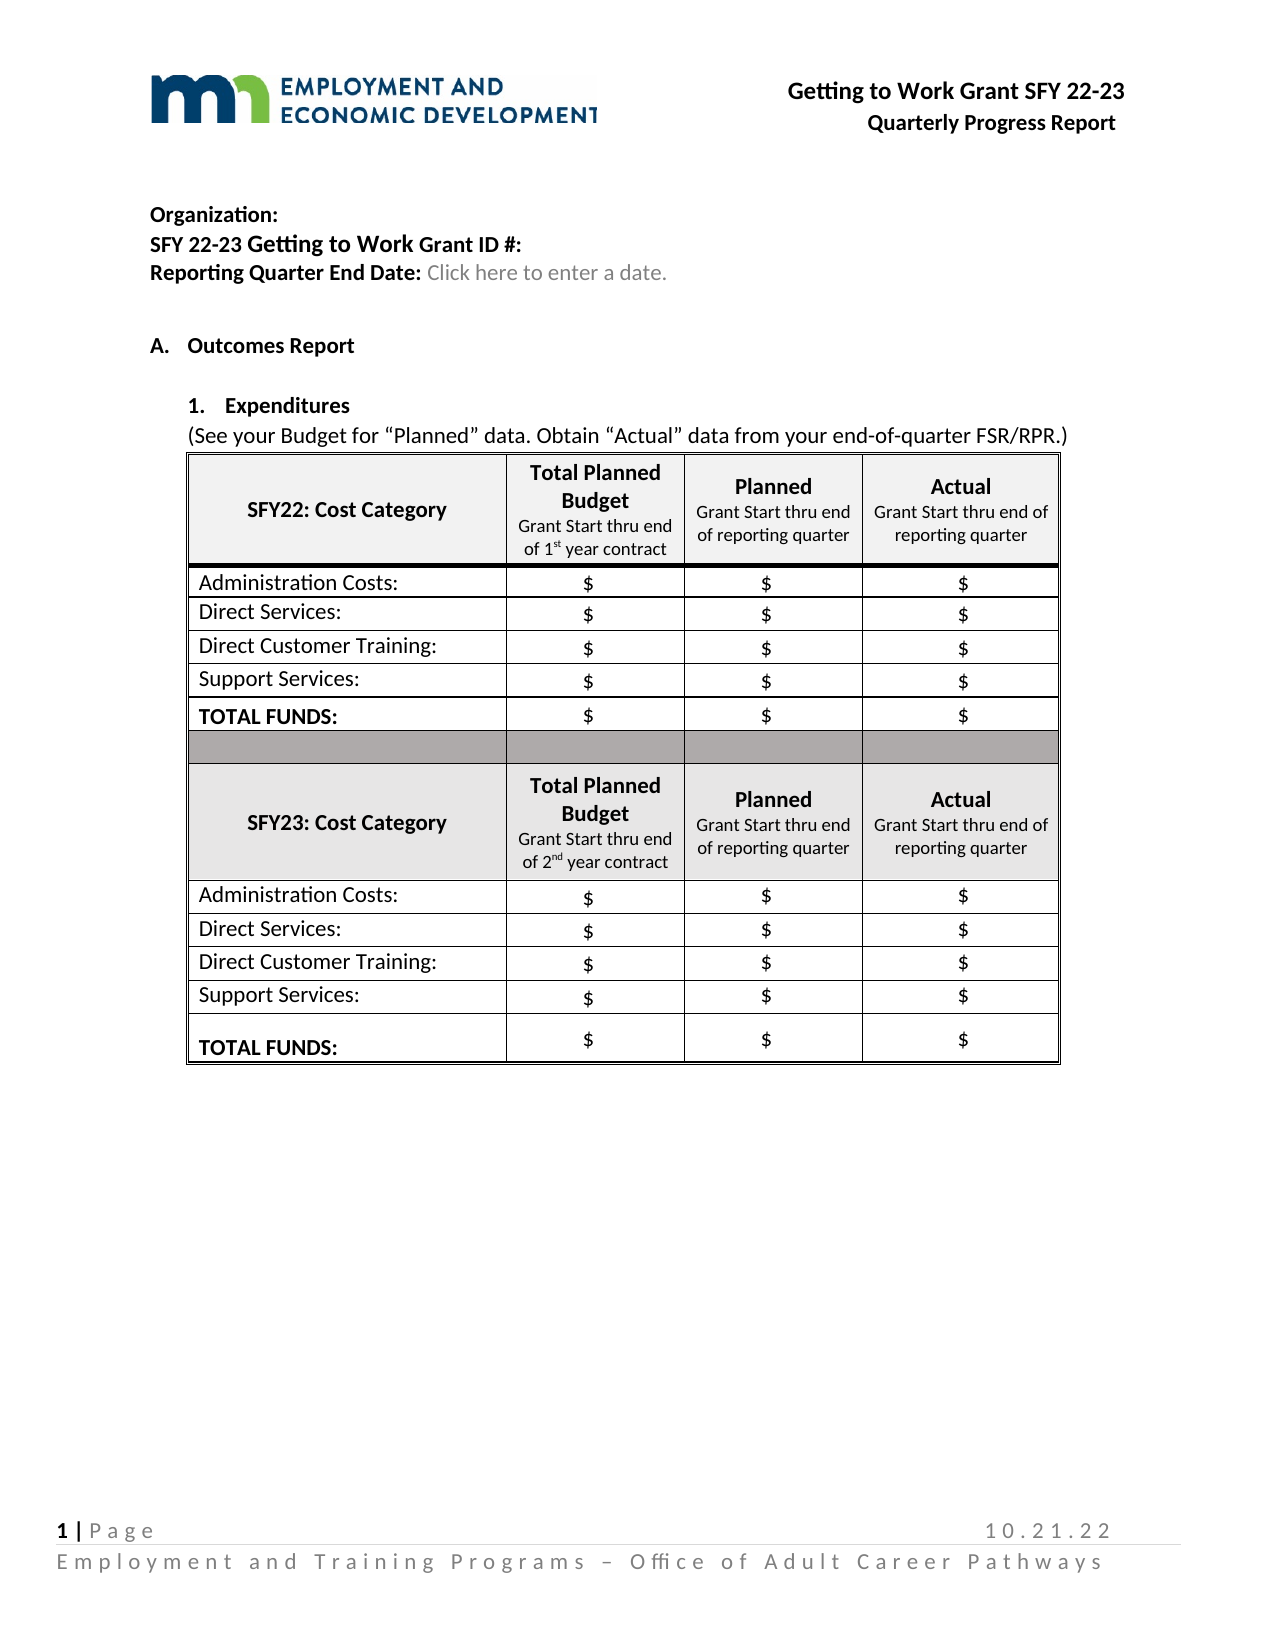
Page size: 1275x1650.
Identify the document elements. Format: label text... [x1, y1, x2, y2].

table_cell $ [685, 631, 862, 663]
table_cell Administration Costs: [189, 881, 506, 913]
list Outcomes Report [150, 331, 1125, 359]
text Reporting Quarter End Date: [150, 258, 1125, 286]
table_cell $ [507, 568, 684, 596]
table_cell SFY23: Cost Category [189, 764, 506, 879]
list (See your Budget for “Planned” data. Obtain “Actual” data from your end-of-quarter FSR/RPR.) [187, 422, 1125, 449]
table_cell $ [507, 698, 684, 730]
table_cell Direct Customer Training: [189, 631, 506, 663]
table_cell Administration Costs: [189, 568, 506, 596]
table_cell $ [863, 881, 1058, 913]
table_header Total Planned Budget Grant Start thru end of 1st year contract [507, 455, 684, 563]
table_cell Total Planned Budget Grant Start thru end of 2nd year contract [507, 764, 684, 879]
table_cell Direct Services: [189, 914, 506, 946]
table_cell $ [507, 631, 684, 663]
table_cell Direct Customer Training: [189, 947, 506, 979]
table_cell $ [863, 914, 1058, 946]
table_cell $ [507, 981, 684, 1013]
table_cell $ [685, 914, 862, 946]
table_cell $ [685, 568, 862, 596]
table_cell $ [685, 698, 862, 730]
picture [150, 75, 597, 122]
table_header Actual Grant Start thru end of reporting quarter [863, 455, 1058, 563]
table_header SFY22: Cost Category [189, 455, 506, 563]
table_cell TOTAL FUNDS: [189, 1014, 506, 1061]
table_cell $ [507, 664, 684, 696]
table_cell $ [863, 664, 1058, 696]
table_cell Support Services: [189, 981, 506, 1013]
text SFY 22-23 Getting to Work Grant ID #: [150, 228, 1125, 258]
table_cell $ [507, 598, 684, 630]
table_cell Support Services: [189, 664, 506, 696]
table_cell Direct Services: [189, 598, 506, 630]
table_cell $ [863, 981, 1058, 1013]
table_cell $ [507, 947, 684, 979]
table_cell $ [685, 598, 862, 630]
table_cell $ [507, 914, 684, 946]
table_cell [863, 731, 1058, 763]
list Expenditures [187, 391, 1125, 419]
table_cell $ [863, 598, 1058, 630]
table_cell $ [863, 947, 1058, 979]
table_cell $ [507, 1014, 684, 1061]
table_cell $ [507, 881, 684, 913]
text Organization: [150, 200, 1125, 228]
table_cell [685, 731, 862, 763]
table_cell $ [685, 881, 862, 913]
table_cell Planned Grant Start thru end of reporting quarter [685, 764, 862, 879]
table_cell Actual Grant Start thru end of reporting quarter [863, 764, 1058, 879]
table_cell $ [685, 947, 862, 979]
table_cell [507, 731, 684, 763]
table_cell $ [863, 631, 1058, 663]
table_cell $ [863, 568, 1058, 596]
table_cell $ [685, 1014, 862, 1061]
table_cell $ [863, 698, 1058, 730]
table_cell [189, 731, 506, 763]
table_cell $ [863, 1014, 1058, 1061]
table_header Planned Grant Start thru end of reporting quarter [685, 455, 862, 563]
table_cell $ [685, 664, 862, 696]
table_cell TOTAL FUNDS: [189, 698, 506, 730]
table_cell $ [685, 981, 862, 1013]
